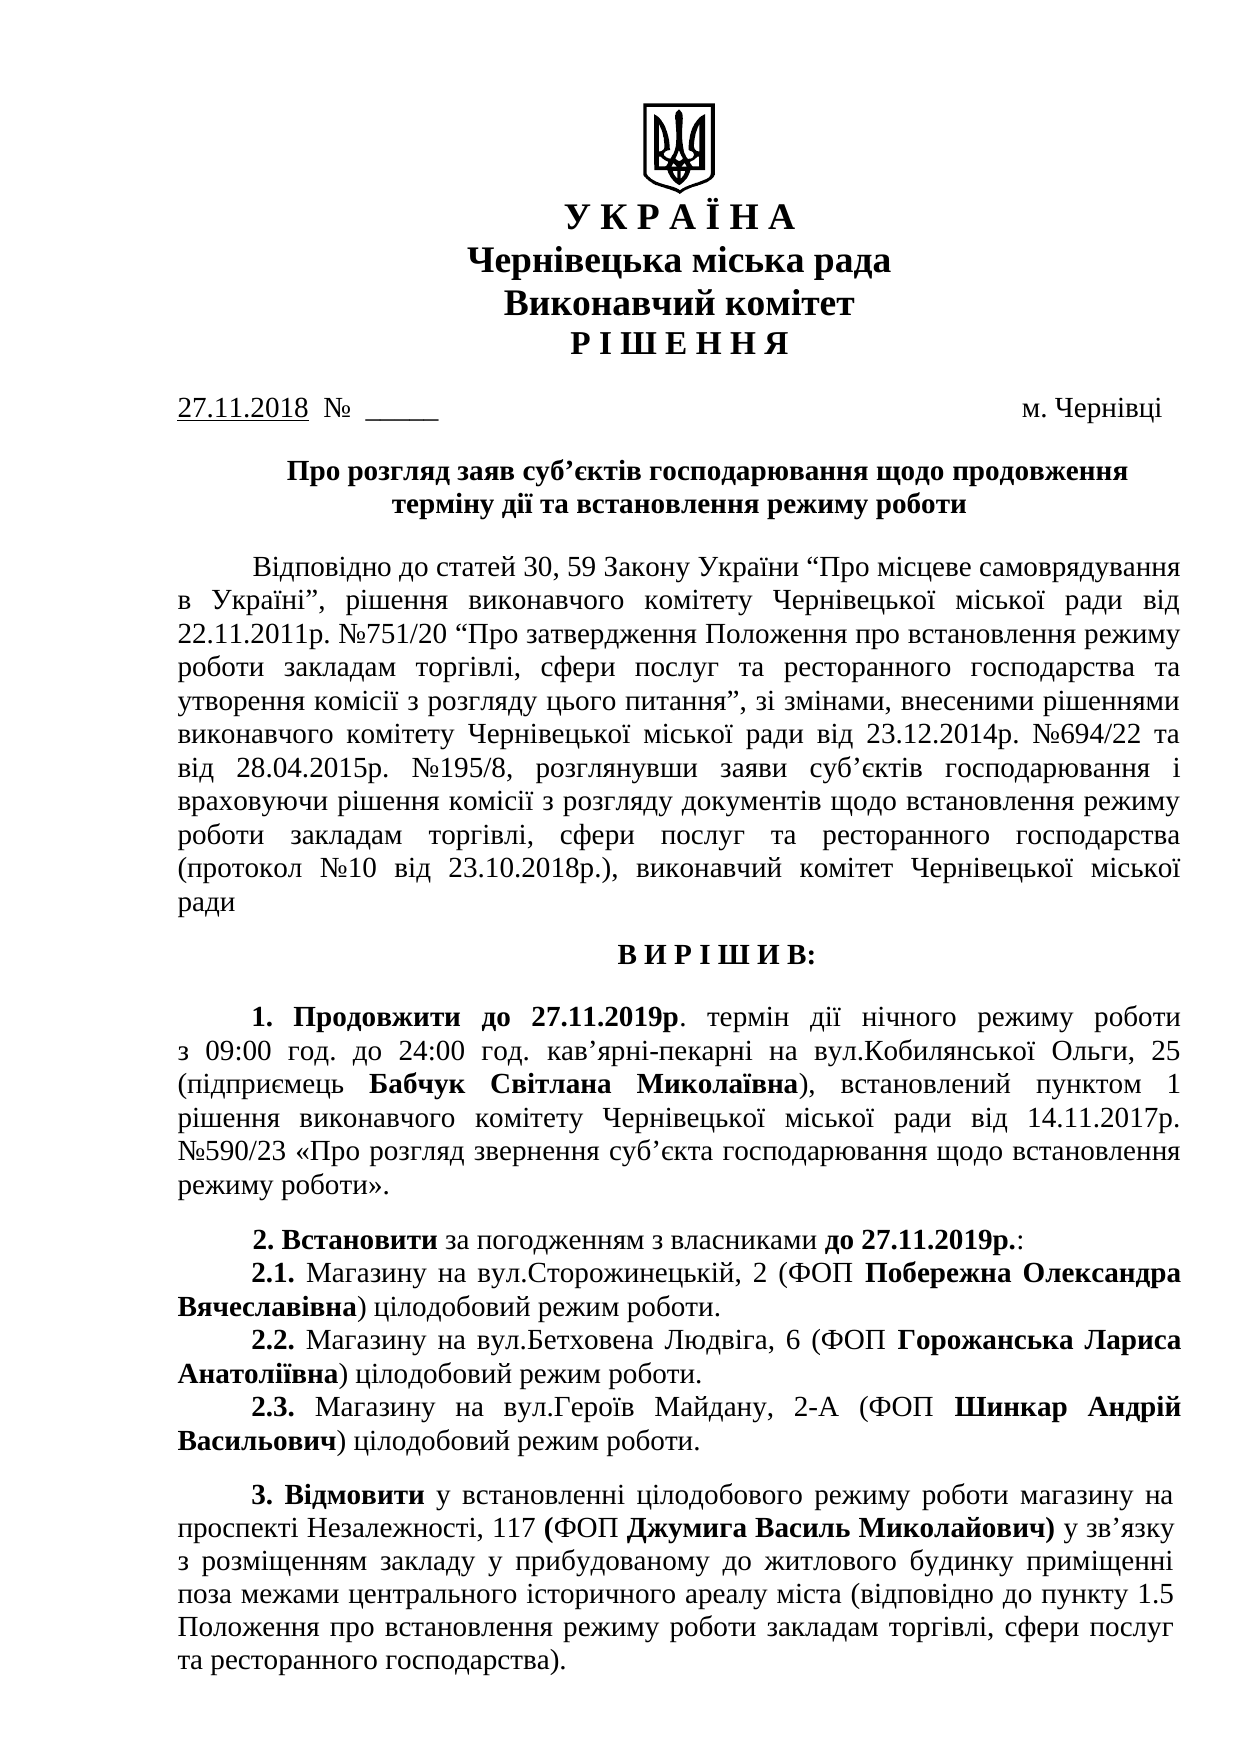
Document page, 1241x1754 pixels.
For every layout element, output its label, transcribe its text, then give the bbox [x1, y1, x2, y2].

text 3. Відмовити у встановленні цілодобового режиму роботи магазину на проспекті Незалежності, 117 (ФОП Джумига Василь Миколайович) у зв’язку з розміщенням закладу у прибудованому до житлового будинку приміщенні поза межами центрального історичного ареалу міста (відповідно до пункту 1.5 Положення про встановлення режиму роботи закладам торгівлі, сфери послуг та ресторанного господарства). [177, 1478, 1175, 1676]
text 2.2. Магазину на вул.Бетховена Людвіга, 6 (ФОП Горожанська Лариса Анатоліївна) цілодобовий режим роботи. [177, 1322, 1181, 1389]
text 2.3. Магазину на вул.Героїв Майдану, 2-А (ФОП Шинкар Андрій Васильович) цілодобовий режим роботи. [177, 1389, 1181, 1457]
subtitle Р І Ш Е Н Н Я [177, 323, 1181, 362]
text 2.1. Магазину на вул.Сторожинецькій, 2 (ФОП Побережна Олександра Вячеславівна) цілодобовий режим роботи. [177, 1255, 1181, 1322]
list 2. Встановити за погодженням з власниками до 27.11.2019р.: [177, 1222, 1181, 1255]
title Виконавчий комітет [177, 280, 1181, 323]
text 27.11.2018 № _____ м. Чернівці [177, 391, 1181, 424]
title Чернівецька міська рада [177, 237, 1181, 280]
title У К Р А Ї Н А [177, 194, 1181, 237]
text В И Р І Ш И В: [177, 937, 1181, 970]
text 1. Продовжити до 27.11.2019р. термін дії нічного режиму роботи з 09:00 год. до 24:00 год. кав’ярні-пекарні на вул.Кобилянської Ольги, 25 (підприємець Бабчук Світлана Миколаївна), встановлений пунктом 1 рішення виконавчого комітету Чернівецької міської ради від 14.11.2017р. №590/23 «Про розгляд звернення суб’єкта господарювання щодо встановлення режиму роботи». [177, 999, 1181, 1200]
text Про розгляд заяв суб’єктів господарювання щодо продовження терміну дії та встановлення режиму роботи [177, 453, 1181, 520]
text Відповідно до статей 30, 59 Закону України “Про місцеве самоврядування в Україні”, рішення виконавчого комітету Чернівецької міської ради від 22.11.2011р. №751/20 “Про затвердження Положення про встановлення режиму роботи закладам торгівлі, сфери послуг та ресторанного господарства та утворення комісії з розгляду цього питання”, зі змінами, внесеними рішеннями виконавчого комітету Чернівецької міської ради від 23.12.2014р. №694/22 та від 28.04.2015р. №195/8, розглянувши заяви суб’єктів господарювання і враховуючи рішення комісії з розгляду документів щодо встановлення режиму роботи закладам торгівлі, сфери послуг та ресторанного господарства (протокол №10 від 23.10.2018р.), виконавчий комітет Чернівецької міської ради [177, 549, 1181, 918]
